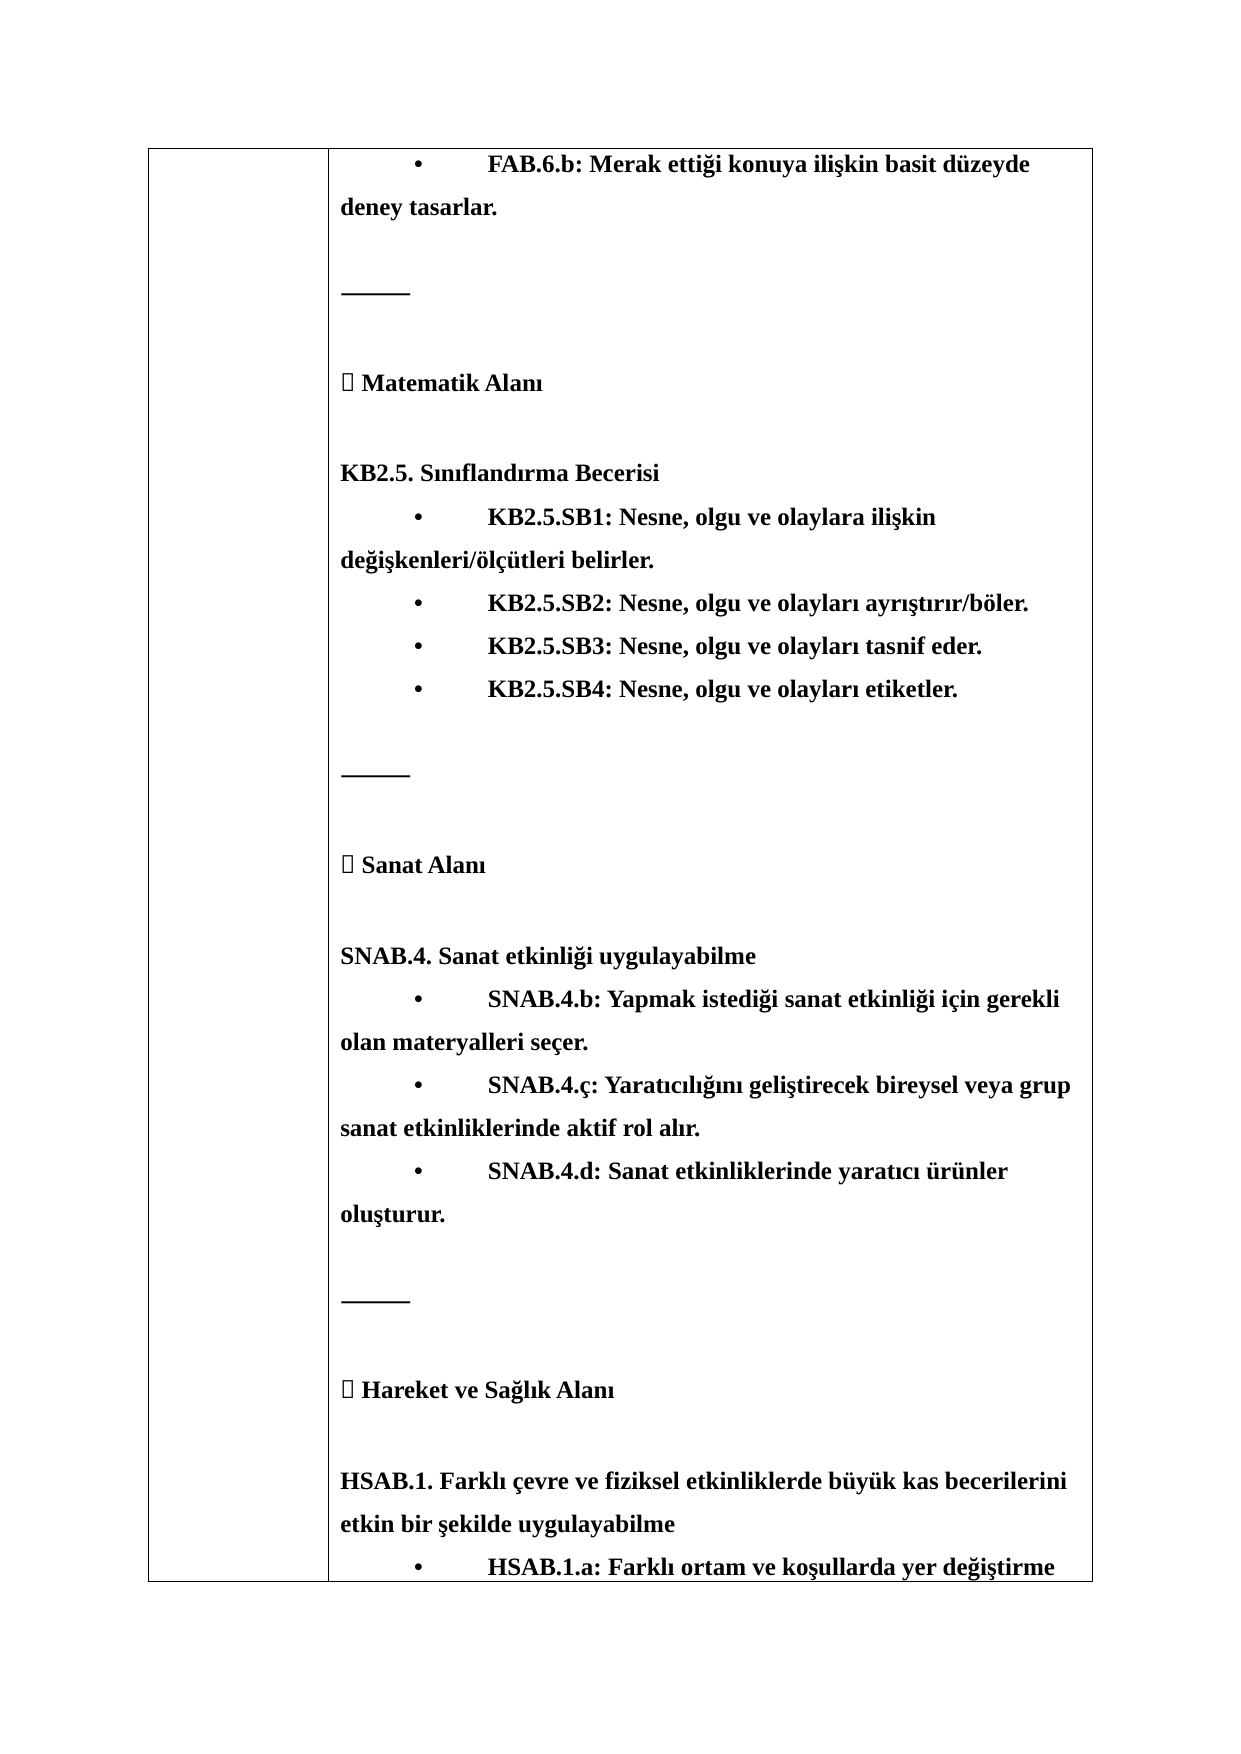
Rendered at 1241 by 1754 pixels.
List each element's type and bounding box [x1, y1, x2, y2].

table_cell [149, 149, 328, 1581]
table_cell [329, 149, 1092, 1581]
